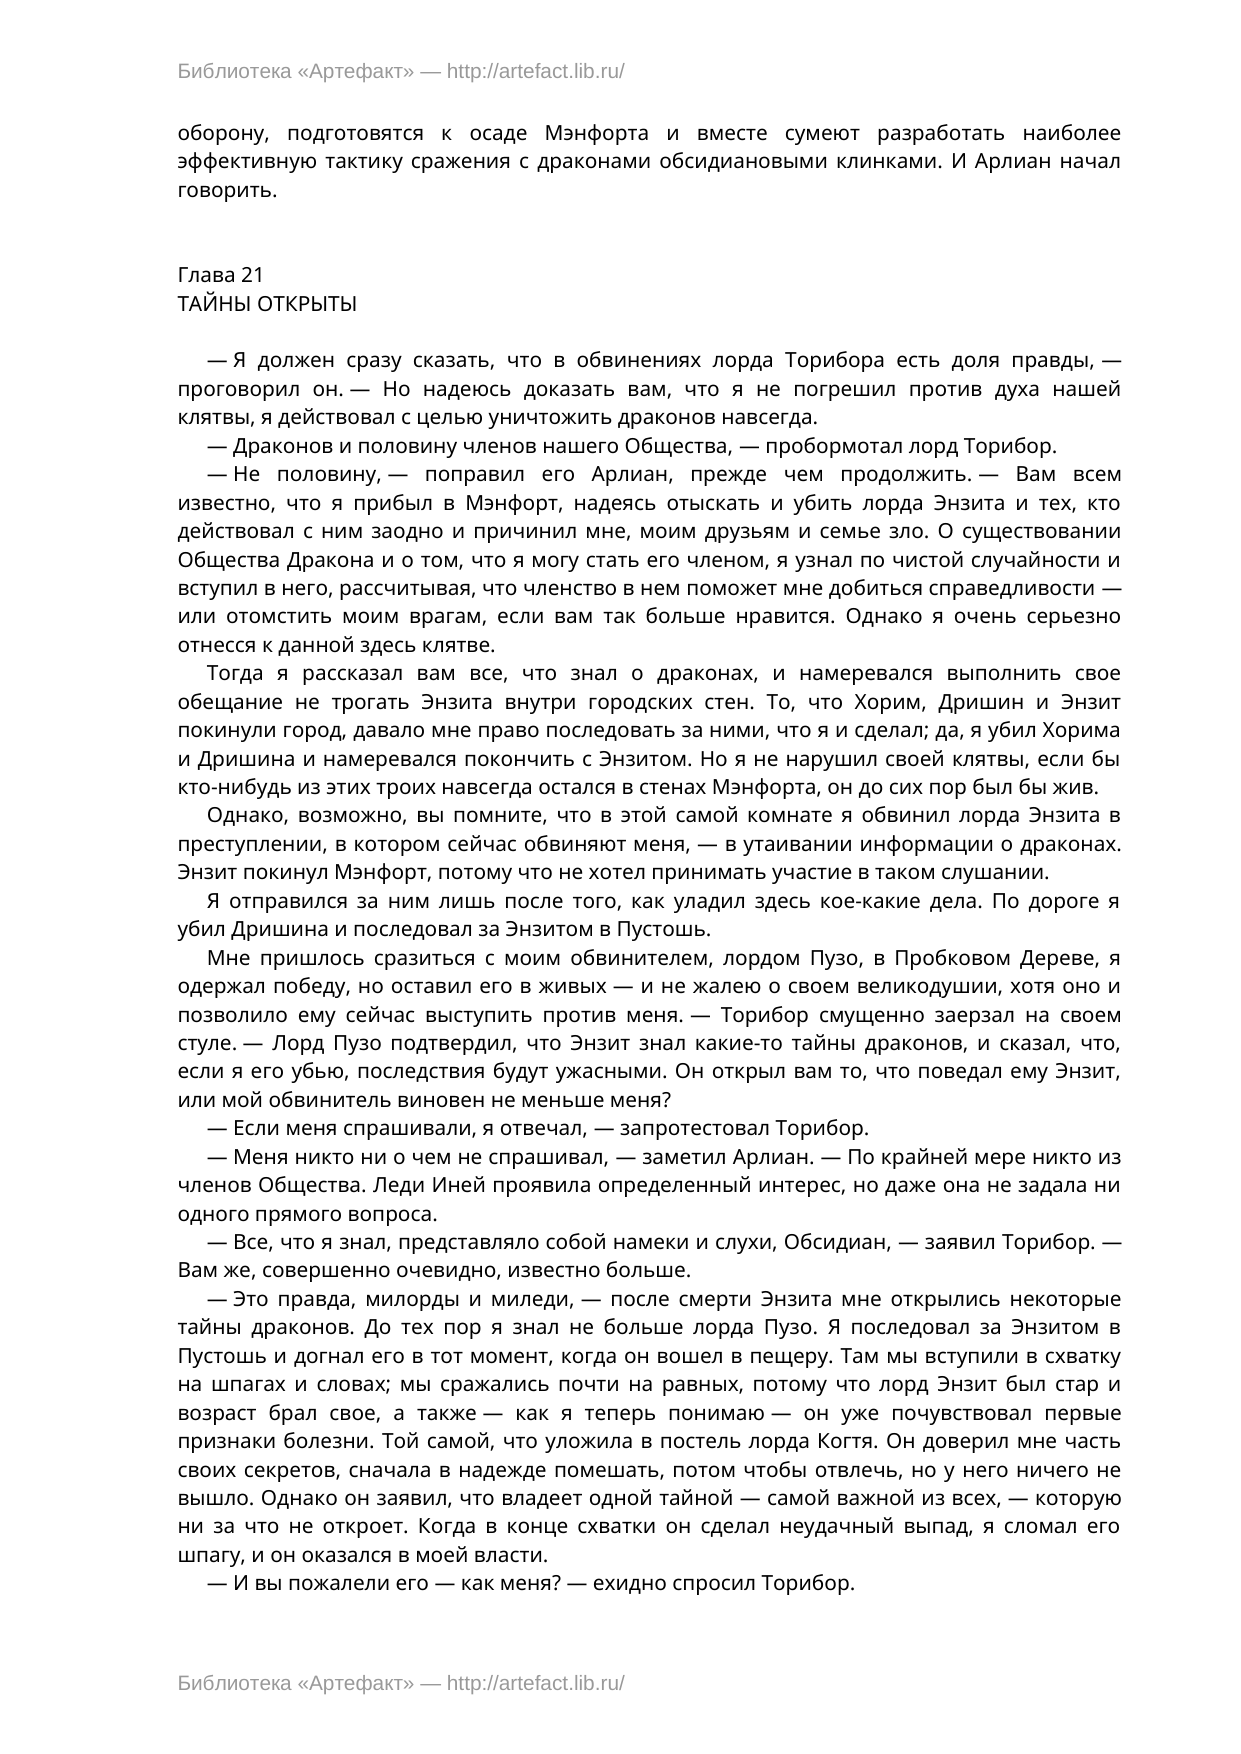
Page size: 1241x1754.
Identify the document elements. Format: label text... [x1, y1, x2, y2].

text — И вы пожалели его — как меня? — ехидно спросил Торибор. [177, 1568, 1122, 1597]
text — Не половину, — поправил его Арлиан, прежде чем продолжить. — Вам всем известно, что я прибыл в Мэнфорт, надеясь отыскать и убить лорда Энзита и тех, кто действовал с ним заодно и причинил мне, моим друзьям и семье зло. О существовании Общества Дракона и о том, что я могу стать его членом, я узнал по чистой случайности и вступил в него, рассчитывая, что членство в нем поможет мне добиться справедливости — или отомстить моим врагам, если вам так больше нравится. Однако я очень серьезно отнесся к данной здесь клятве. [177, 459, 1122, 658]
text — Драконов и половину членов нашего Общества, — пробормотал лорд Торибор. [177, 431, 1122, 459]
text — Это правда, милорды и миледи, — после смерти Энзита мне открылись некоторые тайны драконов. До тех пор я знал не больше лорда Пузо. Я последовал за Энзитом в Пустошь и догнал его в тот момент, когда он вошел в пещеру. Там мы вступили в схватку на шпагах и словах; мы сражались почти на равных, потому что лорд Энзит был стар и возраст брал свое, а также — как я теперь понимаю — он уже почувствовал первые признаки болезни. Той самой, что уложила в постель лорда Когтя. Он доверил мне часть своих секретов, сначала в надежде помешать, потом чтобы отвлечь, но у него ничего не вышло. Однако он заявил, что владеет одной тайной — самой важной из всех, — которую ни за что не откроет. Когда в конце схватки он сделал неудачный выпад, я сломал его шпагу, и он оказался в моей власти. [177, 1284, 1122, 1568]
text — Меня никто ни о чем не спрашивал, — заметил Арлиан. — По крайней мере никто из членов Общества. Леди Иней проявила определенный интерес, но даже она не задала ни одного прямого вопроса. [177, 1142, 1122, 1227]
text Я отправился за ним лишь после того, как уладил здесь кое-какие дела. По дороге я убил Дришина и последовал за Энзитом в Пустошь. [177, 886, 1122, 943]
text Тогда я рассказал вам все, что знал о драконах, и намеревался выполнить свое обещание не трогать Энзита внутри городских стен. То, что Хорим, Дришин и Энзит покинули город, давало мне право последовать за ними, что я и сделал; да, я убил Хорима и Дришина и намеревался покончить с Энзитом. Но я не нарушил своей клятвы, если бы кто-нибудь из этих троих навсегда остался в стенах Мэнфорта, он до сих пор был бы жив. [177, 658, 1122, 801]
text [177, 118, 1122, 203]
subtitle Глава 21 [177, 260, 1122, 289]
text — Если меня спрашивали, я отвечал, — запротестовал Торибор. [177, 1113, 1122, 1142]
subtitle ТАЙНЫ ОТКРЫТЫ [177, 289, 1122, 317]
text Однако, возможно, вы помните, что в этой самой комнате я обвинил лорда Энзита в преступлении, в котором сейчас обвиняют меня, — в утаивании информации о драконах. Энзит покинул Мэнфорт, потому что не хотел принимать участие в таком слушании. [177, 801, 1122, 886]
text Мне пришлось сразиться с моим обвинителем, лордом Пузо, в Пробковом Дереве, я одержал победу, но оставил его в живых — и не жалею о своем великодушии, хотя оно и позволило ему сейчас выступить против меня. — Торибор смущенно заерзал на своем стуле. — Лорд Пузо подтвердил, что Энзит знал какие-то тайны драконов, и сказал, что, если я его убью, последствия будут ужасными. Он открыл вам то, что поведал ему Энзит, или мой обвинитель виновен не меньше меня? [177, 943, 1122, 1113]
text — Я должен сразу сказать, что в обвинениях лорда Торибора есть доля правды, — проговорил он. — Но надеюсь доказать вам, что я не погрешил против духа нашей клятвы, я действовал с целью уничтожить драконов навсегда. [177, 346, 1122, 431]
text — Все, что я знал, представляло собой намеки и слухи, Обсидиан, — заявил Торибор. — Вам же, совершенно очевидно, известно больше. [177, 1227, 1122, 1284]
